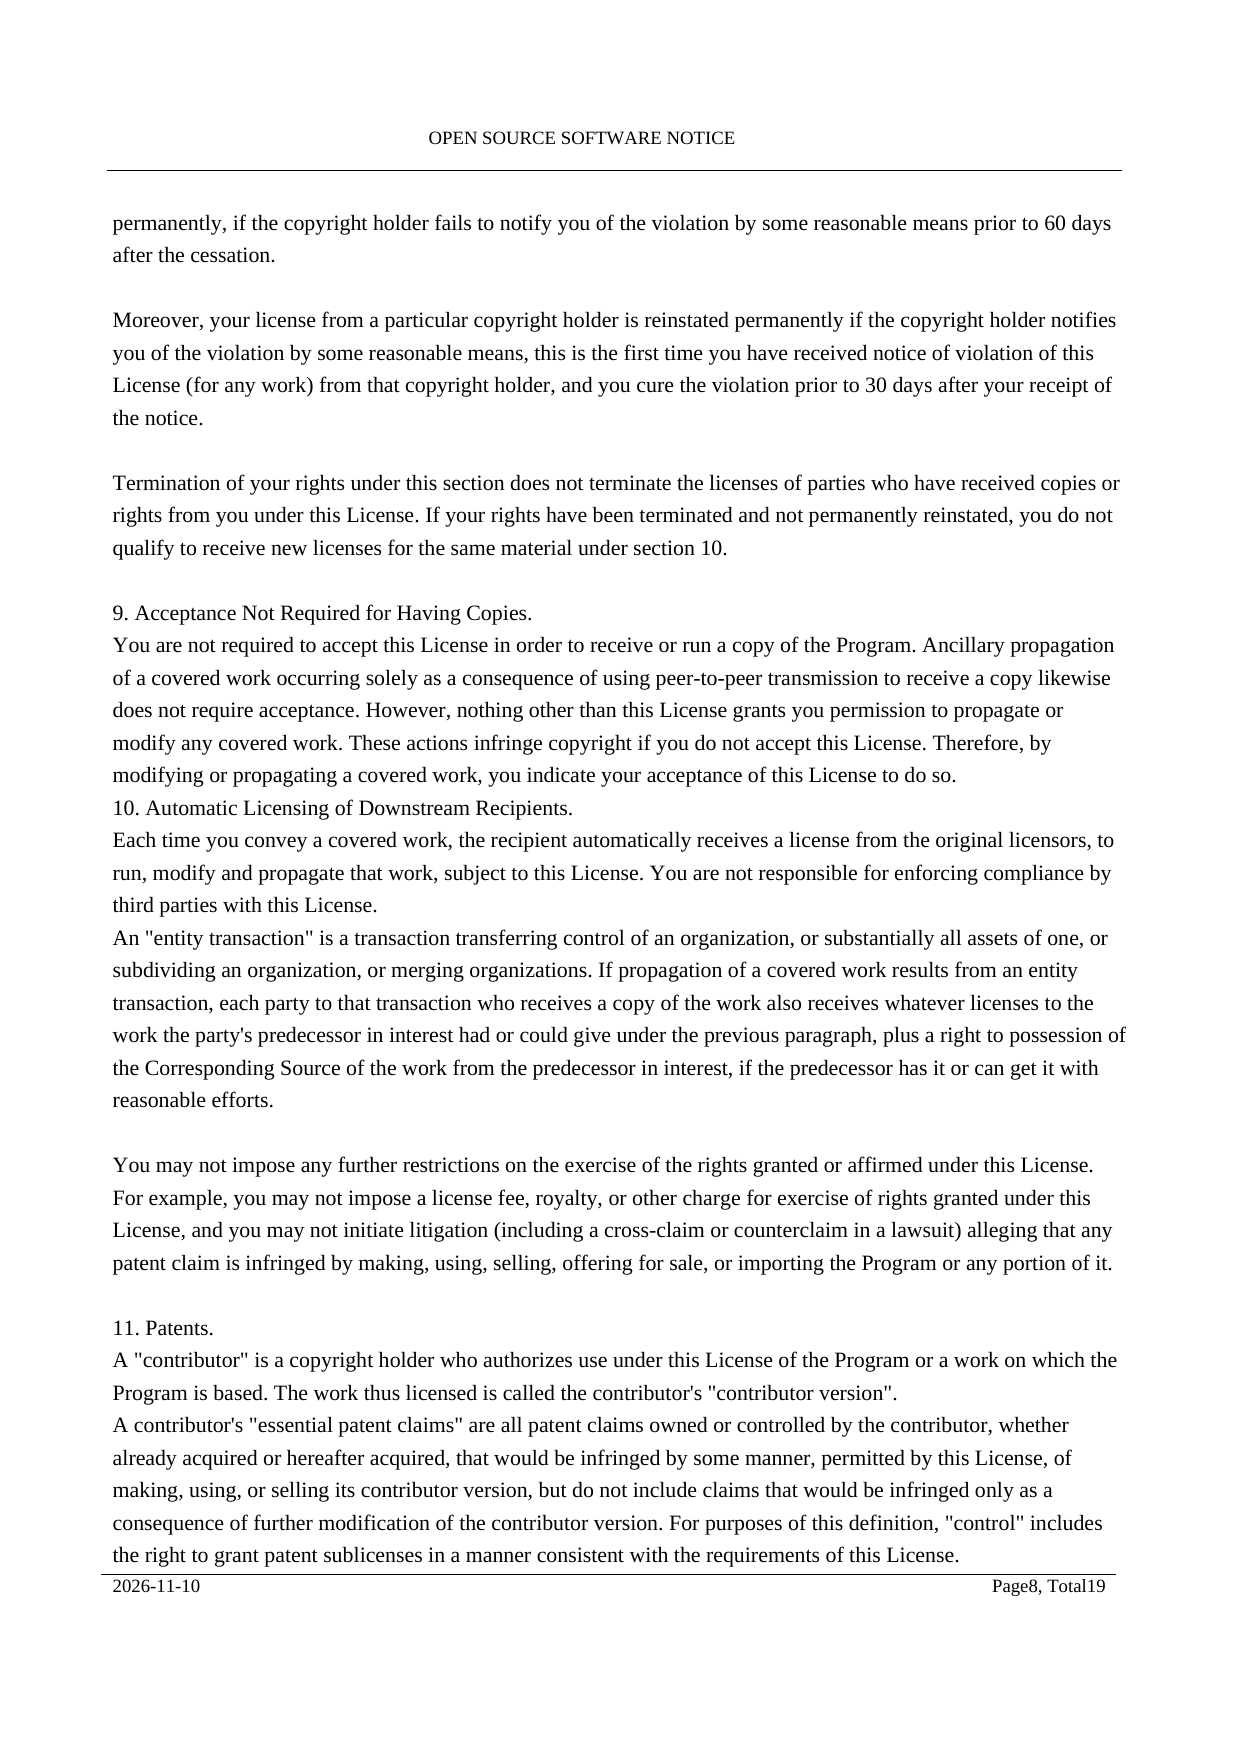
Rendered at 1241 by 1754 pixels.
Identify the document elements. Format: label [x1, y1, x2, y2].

text [112, 206, 1128, 1571]
